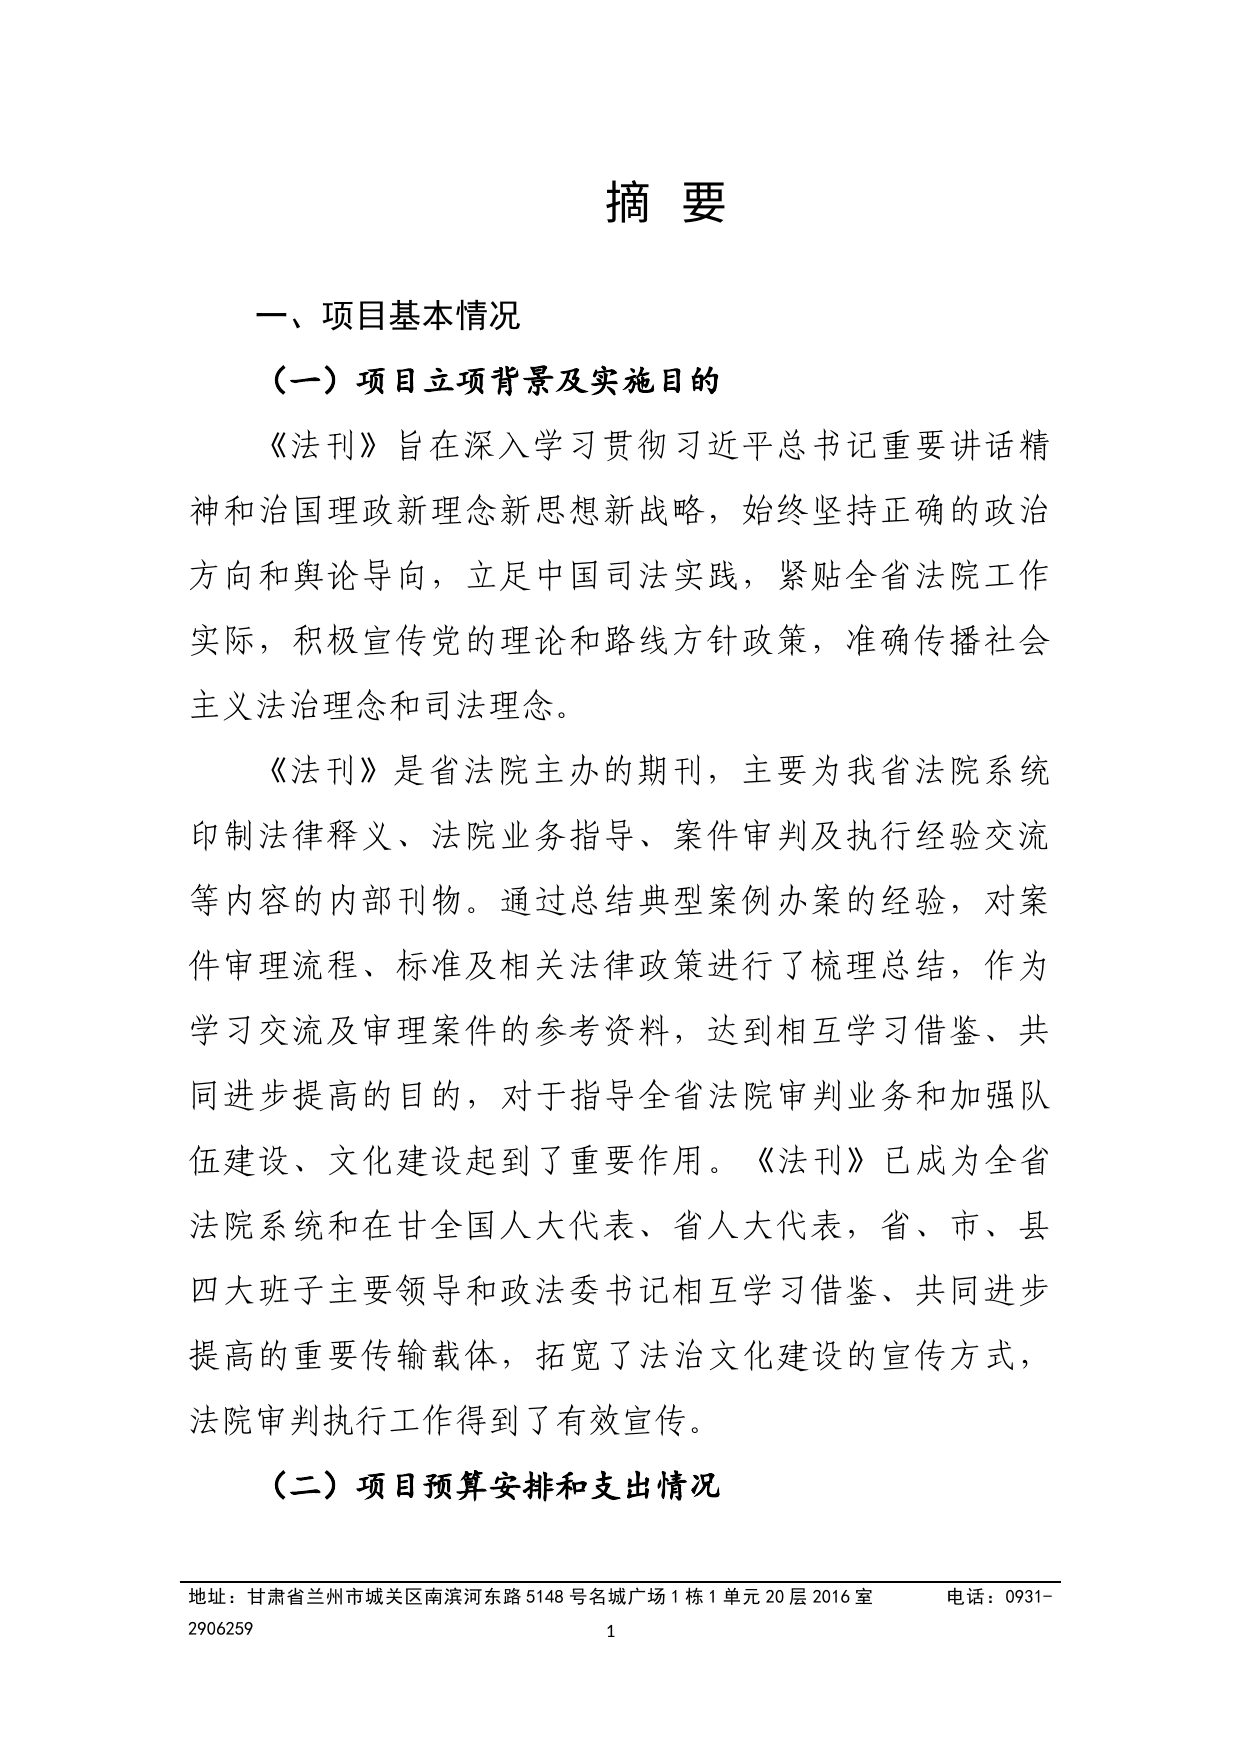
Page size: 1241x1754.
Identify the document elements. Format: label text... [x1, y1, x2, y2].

text （一）项目立项背景及实施目的 [188, 346, 1052, 411]
text （二）项目预算安排和支出情况 [188, 1451, 1052, 1516]
text 摘 要 [188, 151, 1052, 248]
text 《法刊》是省法院主办的期刊，主要为我省法院系统印制法律释义、法院业务指导、案件审判及执行经验交流等内容的内部刊物。通过总结典型案例办案的经验，对案件审理流程、标准及相关法律政策进行了梳理总结，作为学习交流及审理案件的参考资料，达到相互学习借鉴、共同进步提高的目的，对于指导全省法院审判业务和加强队伍建设、文化建设起到了重要作用。《法刊》已成为全省法院系统和在甘全国人大代表、省人大代表，省、市、县四大班子主要领导和政法委书记相互学习借鉴、共同进步提高的重要传输载体，拓宽了法治文化建设的宣传方式，法院审判执行工作得到了有效宣传。 [188, 736, 1052, 1451]
text 《法刊》旨在深入学习贯彻习近平总书记重要讲话精神和治国理政新理念新思想新战略，始终坚持正确的政治方向和舆论导向，立足中国司法实践，紧贴全省法院工作实际，积极宣传党的理论和路线方针政策，准确传播社会主义法治理念和司法理念。 [188, 411, 1052, 736]
list 项目基本情况 [188, 281, 1052, 346]
